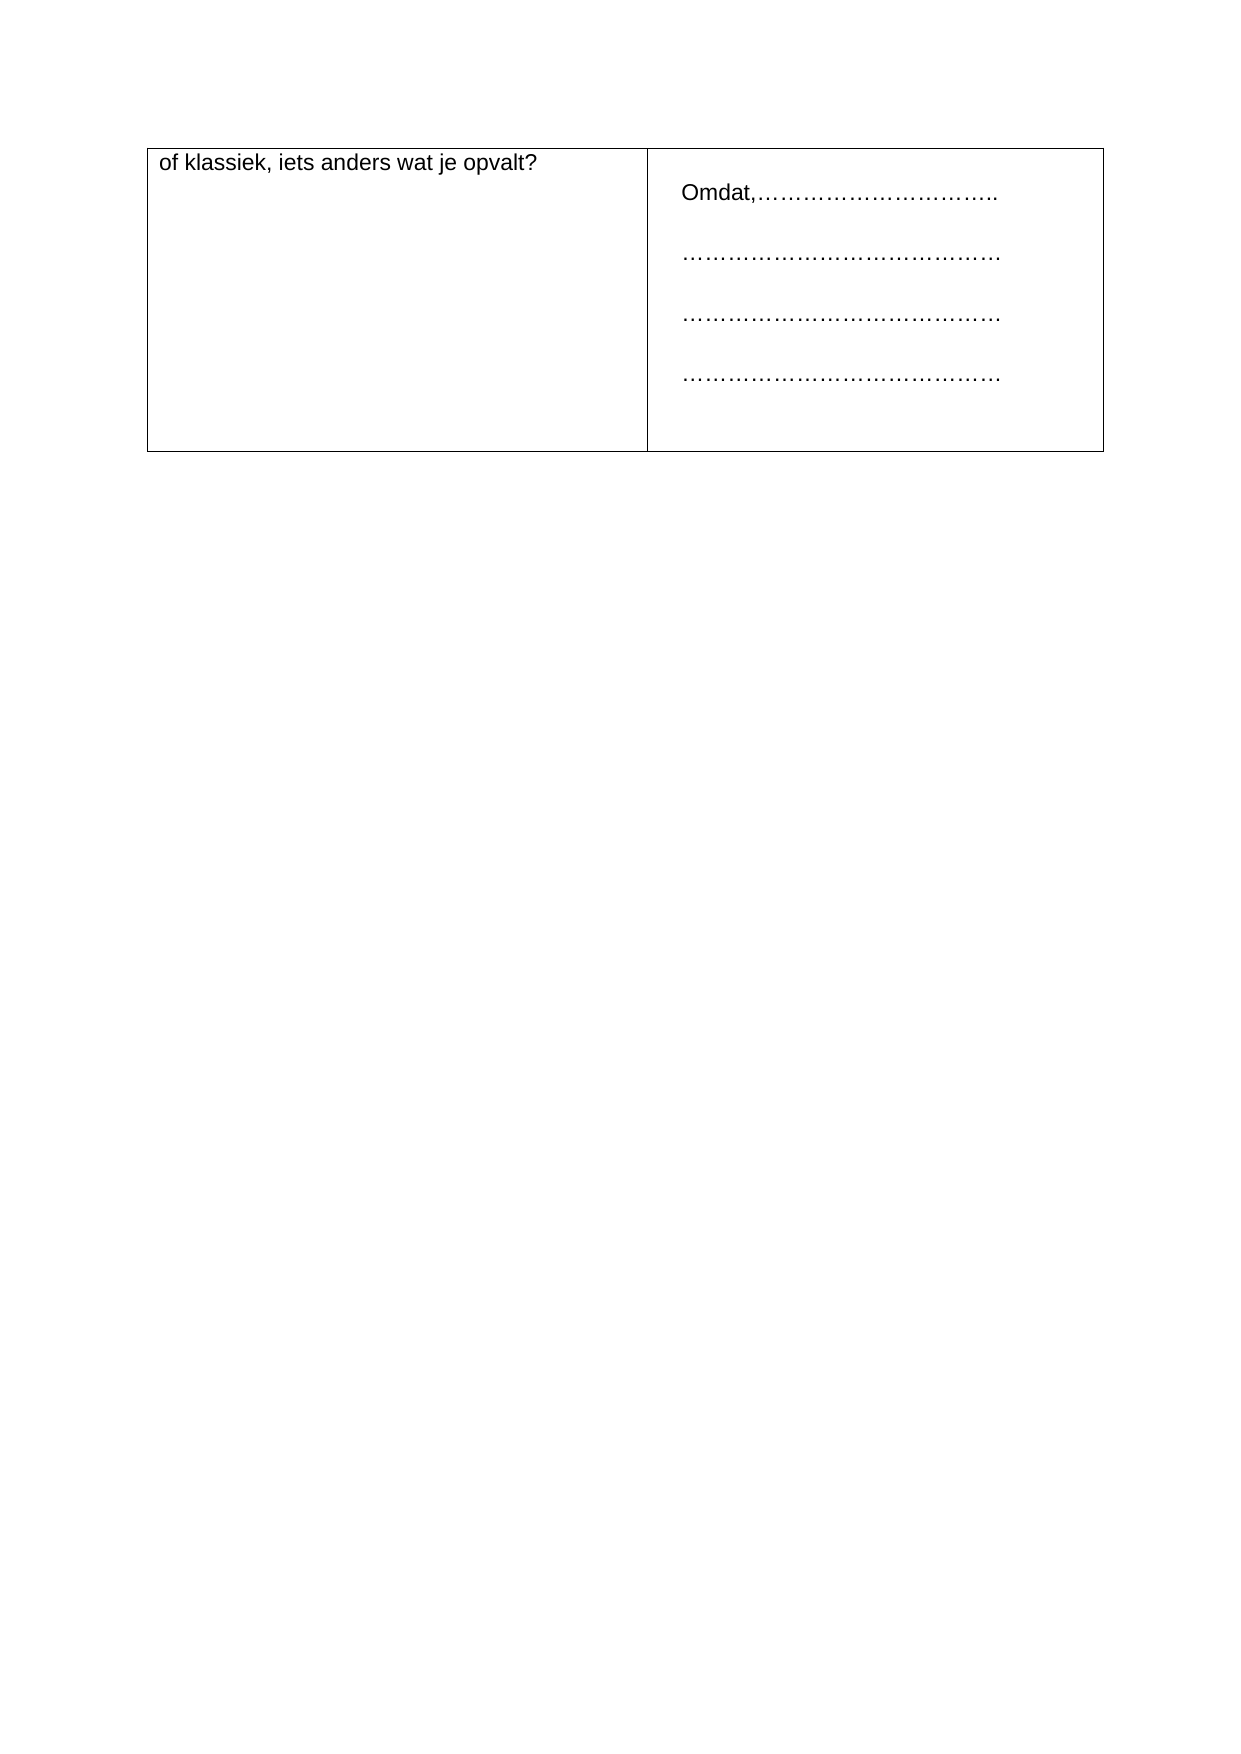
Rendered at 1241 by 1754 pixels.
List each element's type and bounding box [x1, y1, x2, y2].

table_header [648, 149, 1103, 451]
table_header [148, 149, 647, 451]
